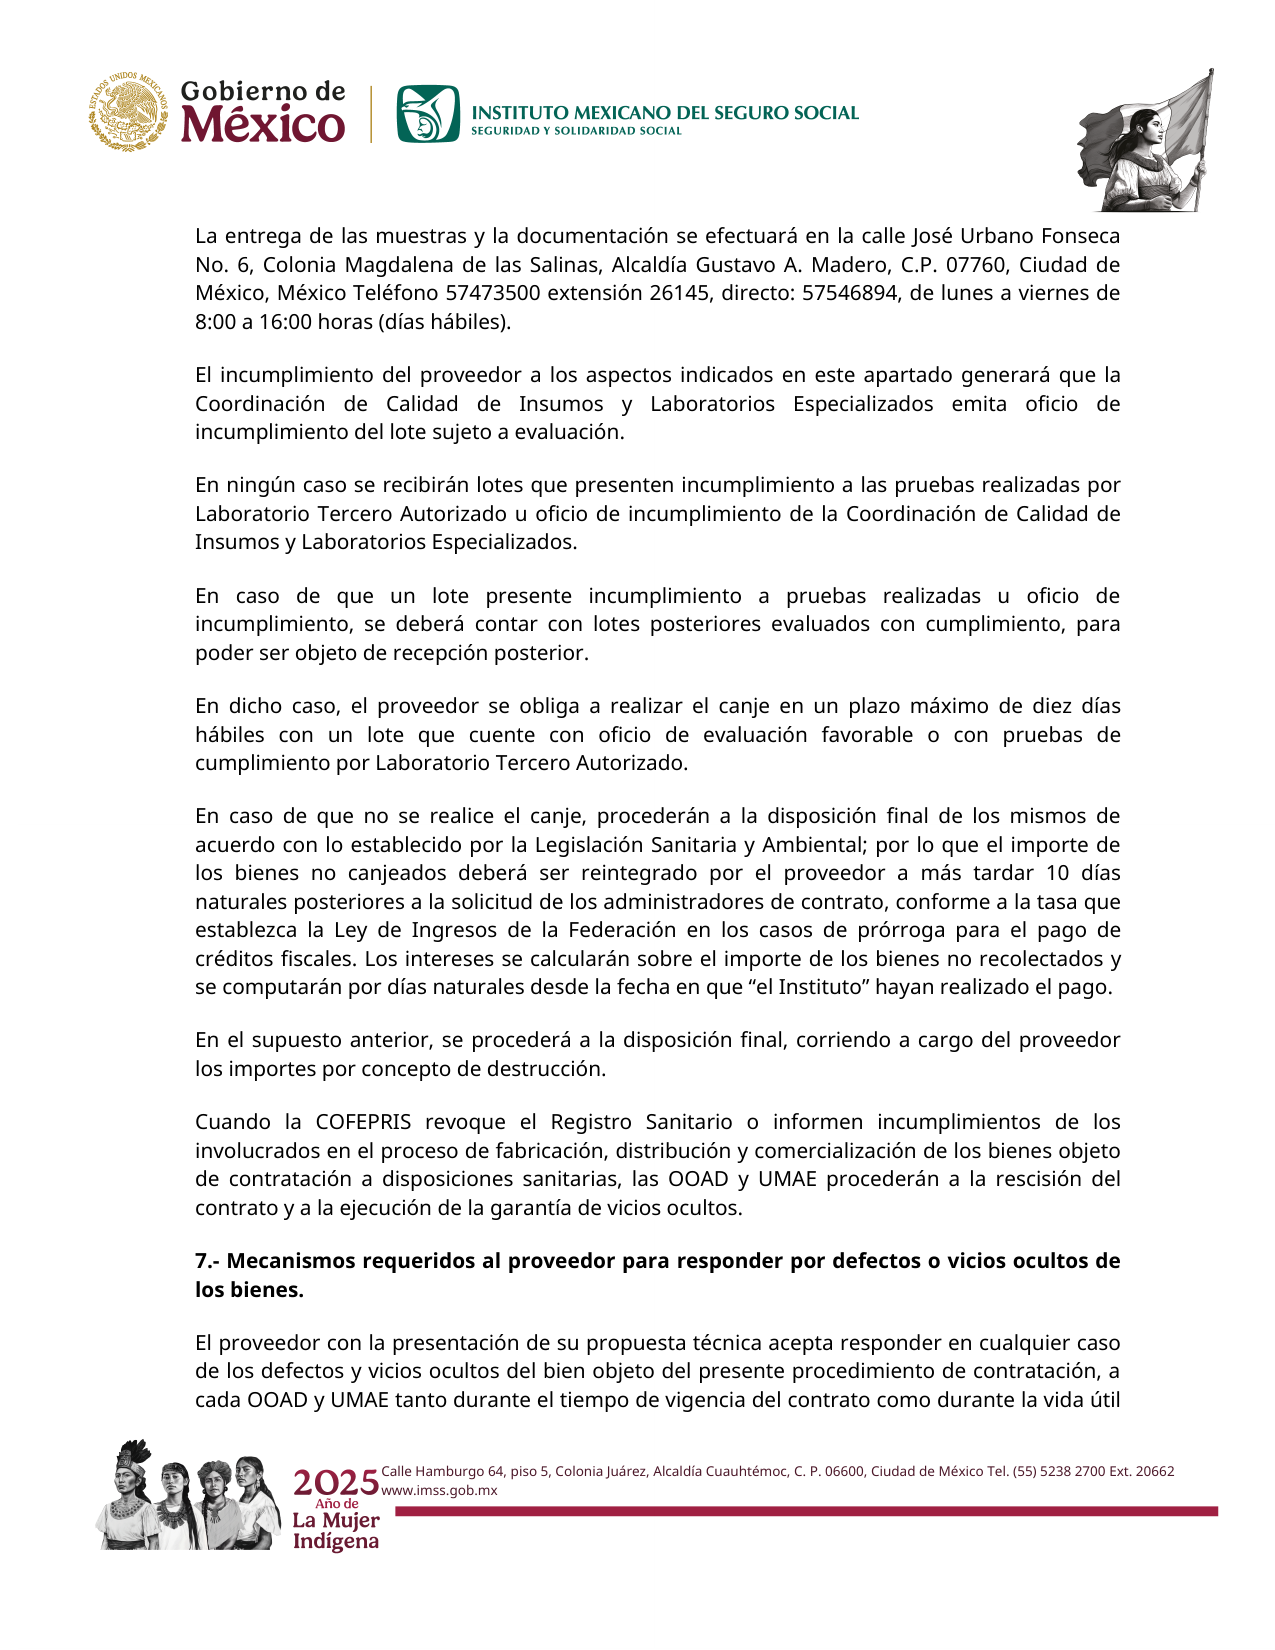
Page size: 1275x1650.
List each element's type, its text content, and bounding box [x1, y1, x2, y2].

text 7.- Mecanismos requeridos al proveedor para responder por defectos o vicios ocultos de los bienes. [195, 1246, 1122, 1303]
text En dicho caso, el proveedor se obliga a realizar el canje en un plazo máximo de diez días hábiles con un lote que cuente con oficio de evaluación favorable o con pruebas de cumplimiento por Laboratorio Tercero Autorizado. [195, 691, 1122, 777]
text El incumplimiento del proveedor a los aspectos indicados en este apartado generará que la Coordinación de Calidad de Insumos y Laboratorios Especializados emita oficio de incumplimiento del lote sujeto a evaluación. [195, 360, 1122, 446]
text En caso de que un lote presente incumplimiento a pruebas realizadas u oficio de incumplimiento, se deberá contar con lotes posteriores evaluados con cumplimiento, para poder ser objeto de recepción posterior. [195, 581, 1122, 666]
text La entrega de las muestras y la documentación se efectuará en la calle José Urbano Fonseca No. 6, Colonia Magdalena de las Salinas, Alcaldía Gustavo A. Madero, C.P. 07760, Ciudad de México, México Teléfono 57473500 extensión 26145, directo: 57546894, de lunes a viernes de 8:00 a 16:00 horas (días hábiles). [195, 222, 1122, 335]
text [195, 1328, 1122, 1413]
text Cuando la COFEPRIS revoque el Registro Sanitario o informen incumplimientos de los involucrados en el proceso de fabricación, distribución y comercialización de los bienes objeto de contratación a disposiciones sanitarias, las OOAD y UMAE procederán a la rescisión del contrato y a la ejecución de la garantía de vicios ocultos. [195, 1107, 1122, 1221]
text En ningún caso se recibirán lotes que presenten incumplimiento a las pruebas realizadas por Laboratorio Tercero Autorizado u oficio de incumplimiento de la Coordinación de Calidad de Insumos y Laboratorios Especializados. [195, 471, 1122, 556]
text En el supuesto anterior, se procederá a la disposición final, corriendo a cargo del proveedor los importes por concepto de destrucción. [195, 1026, 1122, 1082]
text En caso de que no se realice el canje, procederán a la disposición final de los mismos de acuerdo con lo establecido por la Legislación Sanitaria y Ambiental; por lo que el importe de los bienes no canjeados deberá ser reintegrado por el proveedor a más tardar 10 días naturales posteriores a la solicitud de los administradores de contrato, conforme a la tasa que establezca la Ley de Ingresos de la Federación en los casos de prórroga para el pago de créditos fiscales. Los intereses se calcularán sobre el importe de los bienes no recolectados y se computarán por días naturales desde la fecha en que “el Instituto” hayan realizado el pago. [195, 802, 1122, 1001]
picture [18, 0, 1275, 1649]
